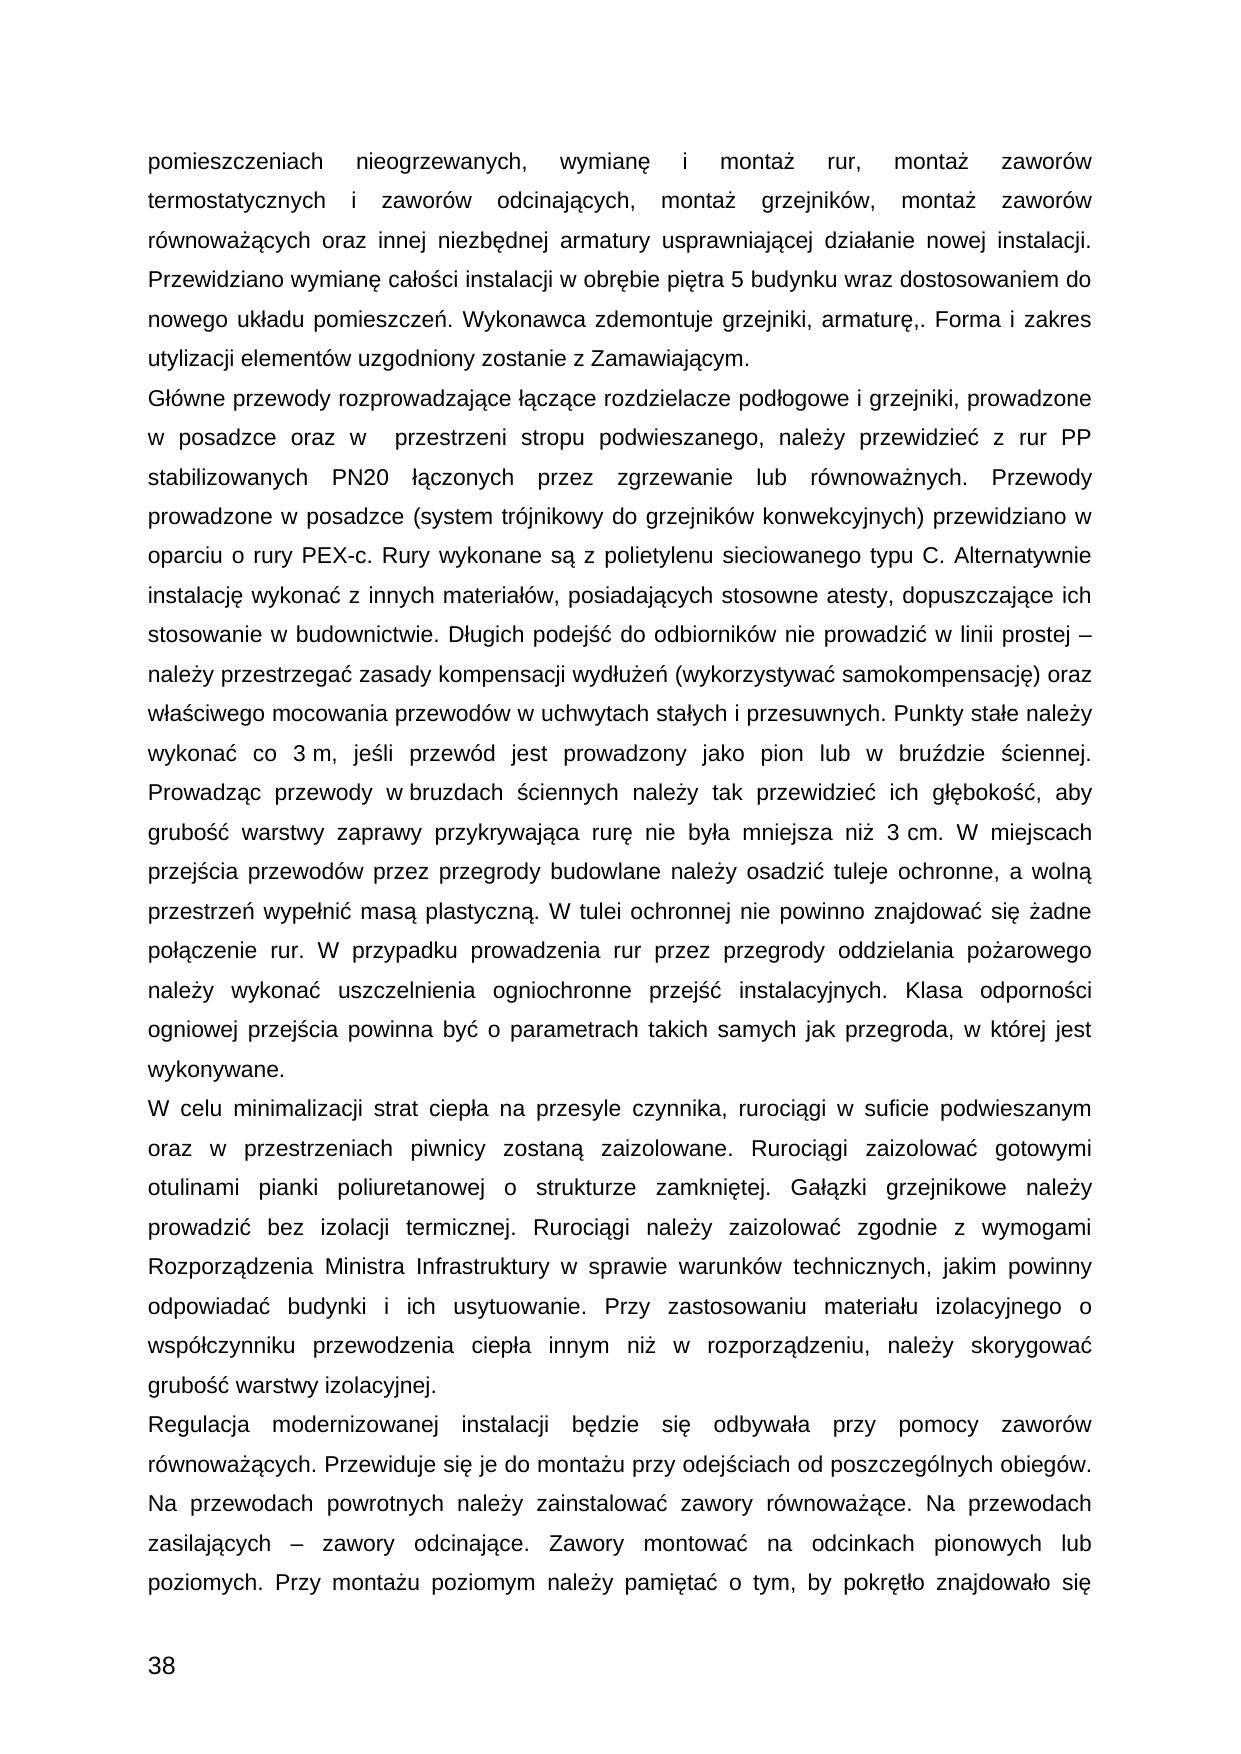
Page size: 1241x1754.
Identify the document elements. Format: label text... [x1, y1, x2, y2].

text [148, 1411, 1092, 1595]
text Główne przewody rozprowadzające łączące rozdzielacze podłogowe i grzejniki, prowadzone w posadzce oraz w przestrzeni stropu podwieszanego, należy przewidzieć z rur PP stabilizowanych PN20 łączonych przez zgrzewanie lub równoważnych. Przewody prowadzone w posadzce (system trójnikowy do grzejników konwekcyjnych) przewidziano w oparciu o rury PEX-c. Rury wykonane są z polietylenu sieciowanego typu C. Alternatywnie instalację wykonać z innych materiałów, posiadających stosowne atesty, dopuszczające ich stosowanie w budownictwie. Długich podejść do odbiorników nie prowadzić w linii prostej – należy przestrzegać zasady kompensacji wydłużeń (wykorzystywać samokompensację) oraz właściwego mocowania przewodów w uchwytach stałych i przesuwnych. Punkty stałe należy wykonać co 3 m, jeśli przewód jest prowadzony jako pion lub w bruździe ściennej. Prowadząc przewody w bruzdach ściennych należy tak przewidzieć ich głębokość, aby grubość warstwy zaprawy przykrywająca rurę nie była mniejsza niż 3 cm. W miejscach przejścia przewodów przez przegrody budowlane należy osadzić tuleje ochronne, a wolną przestrzeń wypełnić masą plastyczną. W tulei ochronnej nie powinno znajdować się żadne połączenie rur. W przypadku prowadzenia rur przez przegrody oddzielania pożarowego należy wykonać uszczelnienia ogniochronne przejść instalacyjnych. Klasa odporności ogniowej przejścia powinna być o parametrach takich samych jak przegroda, w której jest wykonywane. [148, 384, 1092, 1082]
text W celu minimalizacji strat ciepła na przesyle czynnika, rurociągi w suficie podwieszanym oraz w przestrzeniach piwnicy zostaną zaizolowane. Rurociągi zaizolować gotowymi otulinami pianki poliuretanowej o strukturze zamkniętej. Gałązki grzejnikowe należy prowadzić bez izolacji termicznej. Rurociągi należy zaizolować zgodnie z wymogami Rozporządzenia Ministra Infrastruktury w sprawie warunków technicznych, jakim powinny odpowiadać budynki i ich usytuowanie. Przy zastosowaniu materiału izolacyjnego o współczynniku przewodzenia ciepła innym niż w rozporządzeniu, należy skorygować grubość warstwy izolacyjnej. [148, 1095, 1092, 1398]
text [148, 148, 1092, 371]
